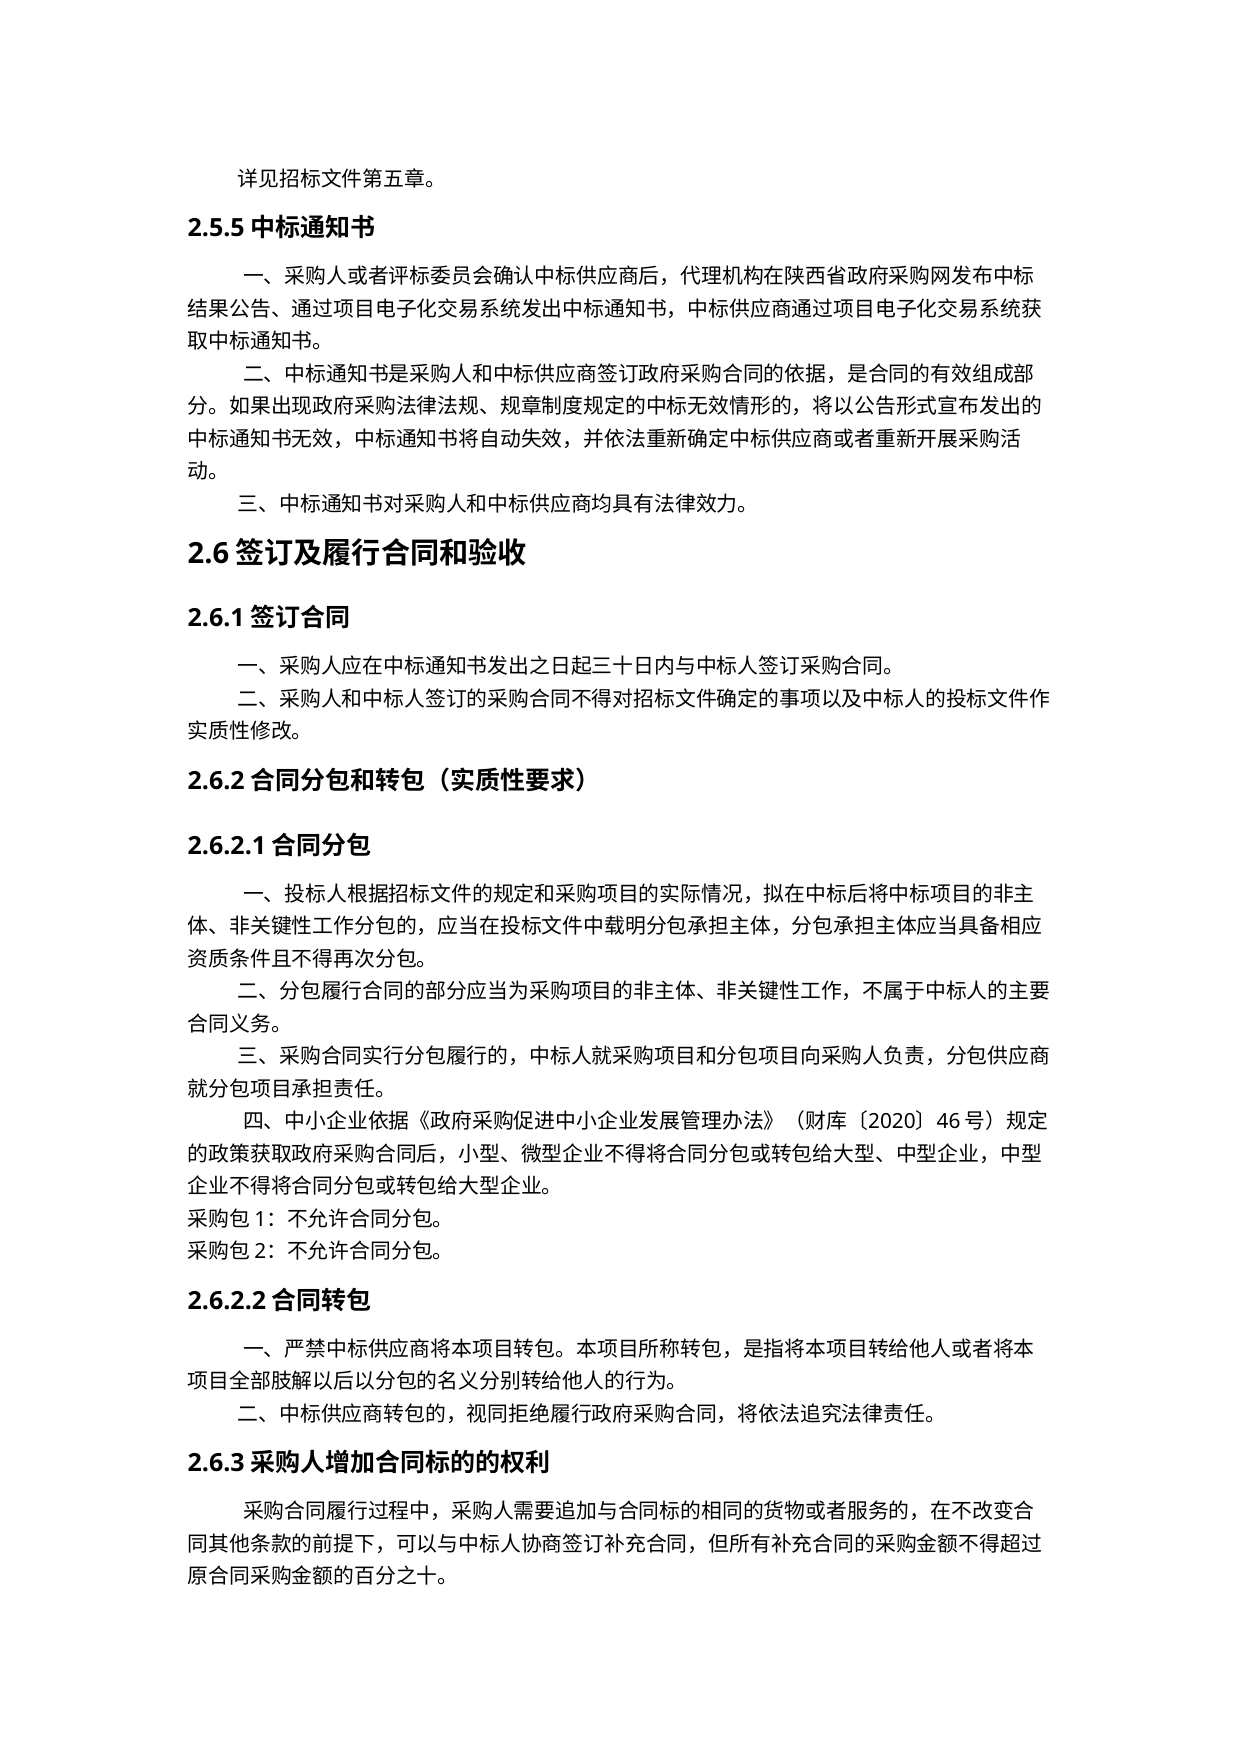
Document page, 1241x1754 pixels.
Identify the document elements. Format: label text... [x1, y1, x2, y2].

text 一、投标人根据招标文件的规定和采购项目的实际情况，拟在中标后将中标项目的非主体、非关键性工作分包的，应当在投标文件中载明分包承担主体，分包承担主体应当具备相应资质条件且不得再次分包。 [187, 877, 1053, 974]
text 二、采购人和中标人签订的采购合同不得对招标文件确定的事项以及中标人的投标文件作实质性修改。 [187, 682, 1053, 747]
text 2.6.2.1合同分包 [187, 812, 1053, 877]
text 2.5.5中标通知书 [187, 194, 1053, 259]
text 二、中标供应商转包的，视同拒绝履行政府采购合同，将依法追究法律责任。 [187, 1397, 1053, 1429]
text 一、采购人应在中标通知书发出之日起三十日内与中标人签订采购合同。 [187, 649, 1053, 682]
text 三、采购合同实行分包履行的，中标人就采购项目和分包项目向采购人负责，分包供应商就分包项目承担责任。 [187, 1039, 1053, 1104]
text 采购合同履行过程中，采购人需要追加与合同标的相同的货物或者服务的，在不改变合同其他条款的前提下，可以与中标人协商签订补充合同，但所有补充合同的采购金额不得超过原合同采购金额的百分之十。 [187, 1494, 1053, 1592]
text 采购包1：不允许合同分包。 [187, 1202, 1053, 1234]
text 一、采购人或者评标委员会确认中标供应商后，代理机构在陕西省政府采购网发布中标结果公告、通过项目电子化交易系统发出中标通知书，中标供应商通过项目电子化交易系统获取中标通知书。 [187, 259, 1053, 357]
text 一、严禁中标供应商将本项目转包。本项目所称转包，是指将本项目转给他人或者将本项目全部肢解以后以分包的名义分别转给他人的行为。 [187, 1332, 1053, 1397]
text 2.6签订及履行合同和验收 [187, 519, 1053, 584]
text 2.6.2合同分包和转包（实质性要求） [187, 747, 1053, 812]
text 二、分包履行合同的部分应当为采购项目的非主体、非关键性工作，不属于中标人的主要合同义务。 [187, 974, 1053, 1039]
text 三、中标通知书对采购人和中标供应商均具有法律效力。 [187, 487, 1053, 519]
text 详见招标文件第五章。 [187, 162, 1053, 194]
text 2.6.3采购人增加合同标的的权利 [187, 1429, 1053, 1494]
text 二、中标通知书是采购人和中标供应商签订政府采购合同的依据，是合同的有效组成部分。如果出现政府采购法律法规、规章制度规定的中标无效情形的，将以公告形式宣布发出的中标通知书无效，中标通知书将自动失效，并依法重新确定中标供应商或者重新开展采购活动。 [187, 357, 1053, 487]
text 采购包2：不允许合同分包。 [187, 1234, 1053, 1267]
text 四、中小企业依据《政府采购促进中小企业发展管理办法》（财库〔2020〕46号）规定的政策获取政府采购合同后，小型、微型企业不得将合同分包或转包给大型、中型企业，中型企业不得将合同分包或转包给大型企业。 [187, 1104, 1053, 1202]
text 2.6.2.2合同转包 [187, 1267, 1053, 1332]
text 2.6.1签订合同 [187, 584, 1053, 649]
